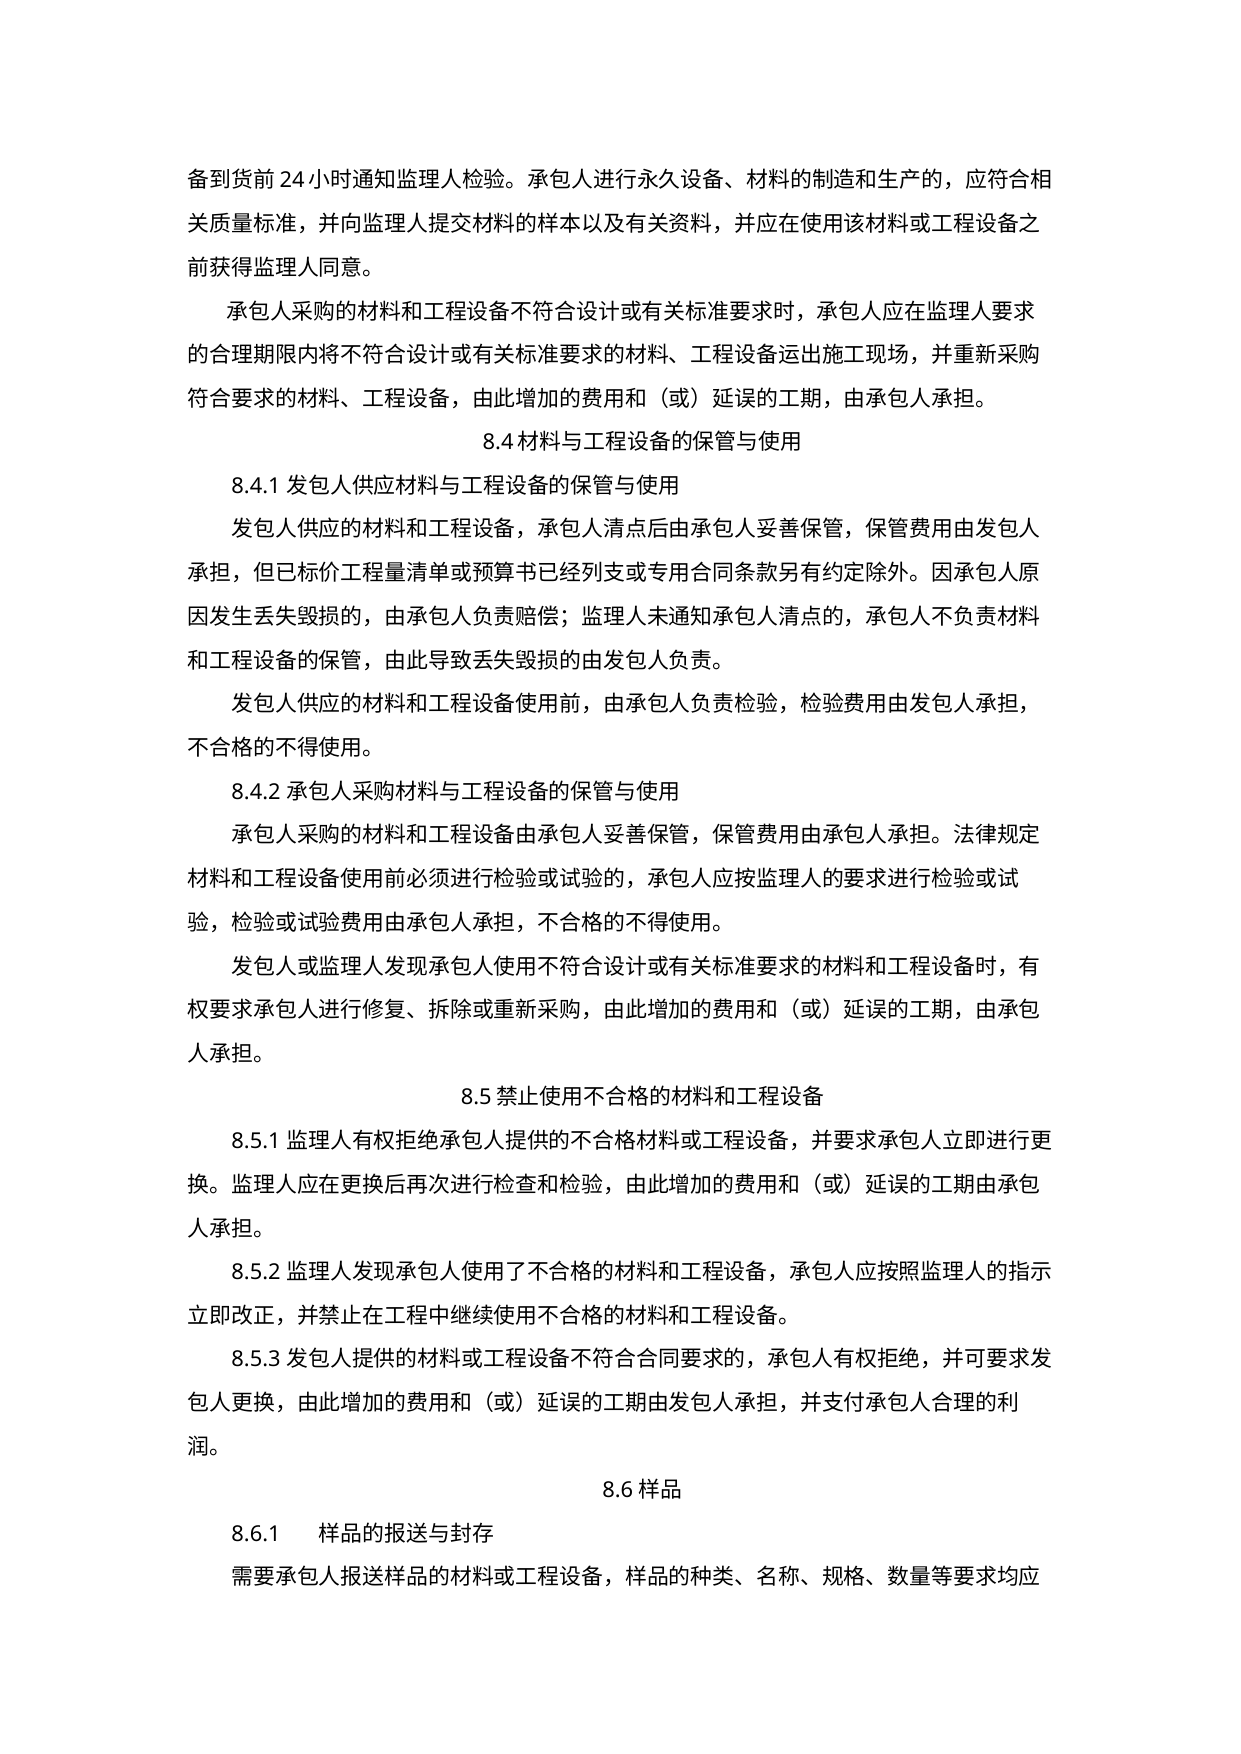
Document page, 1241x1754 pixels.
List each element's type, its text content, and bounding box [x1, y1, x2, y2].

text 8.6.1 样品的报送与封存 [187, 1515, 1053, 1548]
text 8.5.3 发包人提供的材料或工程设备不符合合同要求的，承包人有权拒绝，并可要求发包人更换，由此增加的费用和（或）延误的工期由发包人承担，并支付承包人合理的利润。 [187, 1341, 1053, 1461]
subtitle 8.5禁止使用不合格的材料和工程设备 [188, 1079, 1053, 1112]
text 发包人供应的材料和工程设备，承包人清点后由承包人妥善保管，保管费用由发包人承担，但已标价工程量清单或预算书已经列支或专用合同条款另有约定除外。因承包人原因发生丢失毁损的，由承包人负责赔偿；监理人未通知承包人清点的，承包人不负责材料和工程设备的保管，由此导致丢失毁损的由发包人负责。 [187, 511, 1053, 675]
text 承包人采购的材料和工程设备不符合设计或有关标准要求时，承包人应在监理人要求的合理期限内将不符合设计或有关标准要求的材料、工程设备运出施工现场，并重新采购符合要求的材料、工程设备，由此增加的费用和（或）延误的工期，由承包人承担。 [187, 293, 1053, 413]
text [187, 162, 1053, 282]
text 8.5.2 监理人发现承包人使用了不合格的材料和工程设备，承包人应按照监理人的指示立即改正，并禁止在工程中继续使用不合格的材料和工程设备。 [187, 1254, 1053, 1330]
subtitle 8.4材料与工程设备的保管与使用 [188, 424, 1053, 457]
text 8.4.1 发包人供应材料与工程设备的保管与使用 [187, 467, 1053, 500]
subtitle 8.6 样品 [188, 1472, 1053, 1505]
text 发包人供应的材料和工程设备使用前，由承包人负责检验，检验费用由发包人承担，不合格的不得使用。 [187, 686, 1053, 762]
text 8.5.1 监理人有权拒绝承包人提供的不合格材料或工程设备，并要求承包人立即进行更换。监理人应在更换后再次进行检查和检验，由此增加的费用和（或）延误的工期由承包人承担。 [187, 1122, 1053, 1243]
text 8.4.2 承包人采购材料与工程设备的保管与使用 [187, 773, 1053, 806]
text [187, 1559, 1053, 1591]
text 承包人采购的材料和工程设备由承包人妥善保管，保管费用由承包人承担。法律规定材料和工程设备使用前必须进行检验或试验的，承包人应按监理人的要求进行检验或试验，检验或试验费用由承包人承担，不合格的不得使用。 [187, 817, 1053, 937]
text 发包人或监理人发现承包人使用不符合设计或有关标准要求的材料和工程设备时，有权要求承包人进行修复、拆除或重新采购，由此增加的费用和（或）延误的工期，由承包人承担。 [187, 948, 1053, 1068]
